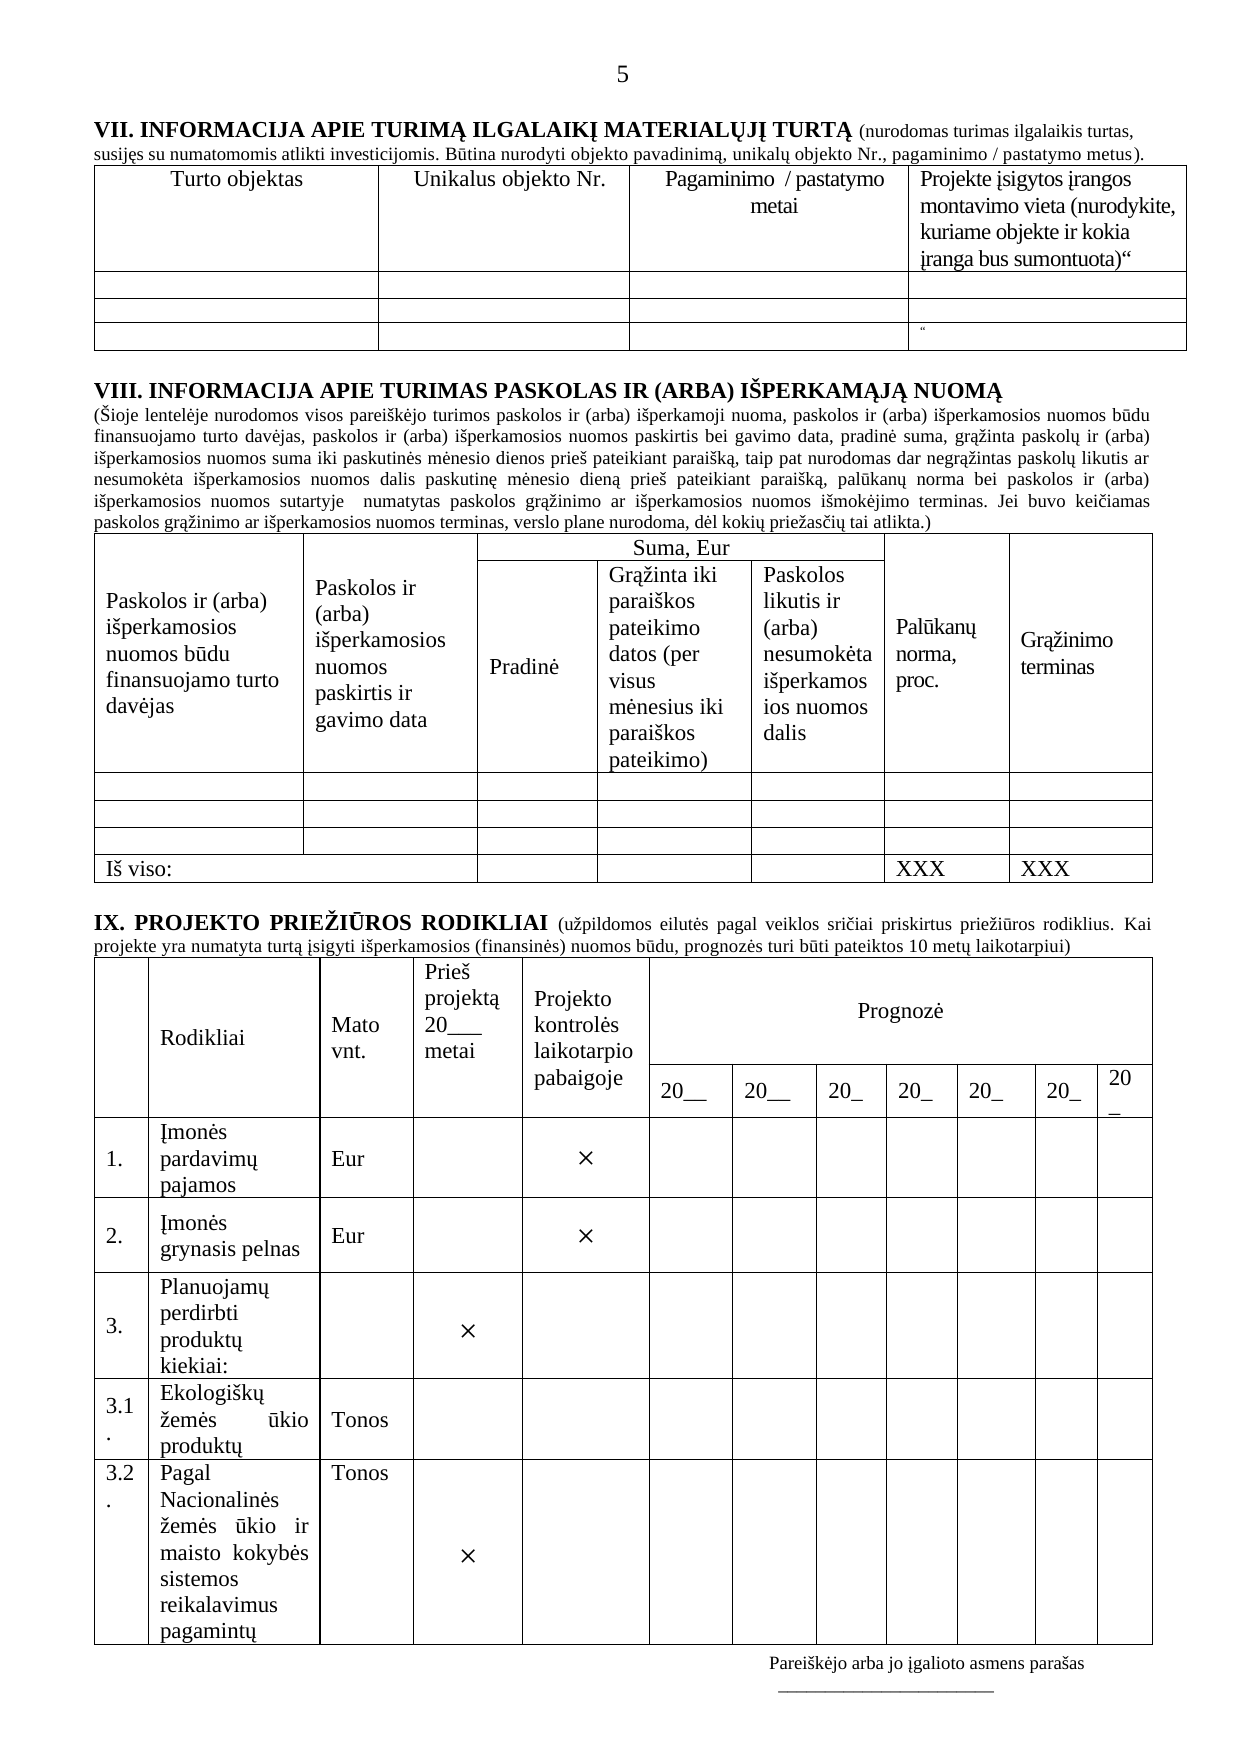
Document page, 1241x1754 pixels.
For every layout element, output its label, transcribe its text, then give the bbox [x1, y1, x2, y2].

table_cell [885, 828, 1009, 854]
table_cell [523, 1273, 649, 1378]
table_cell 20_ [817, 1065, 886, 1117]
table_cell × [523, 1118, 649, 1197]
table_cell [733, 1273, 816, 1378]
table_cell [1098, 1273, 1152, 1378]
table_cell 2. [95, 1198, 148, 1272]
table_cell [1036, 1460, 1097, 1644]
table_cell [95, 801, 303, 827]
table_cell [1098, 1460, 1152, 1644]
table_header Grąžinimo terminas [1010, 534, 1152, 772]
table_cell [1098, 1198, 1152, 1272]
table_cell [95, 323, 378, 350]
table_cell × [414, 1460, 522, 1644]
table_cell [598, 773, 751, 799]
table_header Pagaminimo / pastatymo metai [630, 166, 908, 271]
table_cell [1036, 1273, 1097, 1378]
table_cell 3.1. [95, 1379, 148, 1458]
table_cell [887, 1273, 957, 1378]
table_header Mato vnt. [321, 958, 413, 1117]
table_cell [95, 773, 303, 799]
table_cell Planuojamų perdirbti produktų kiekiai: [149, 1273, 319, 1378]
table_cell [958, 1379, 1035, 1458]
table_cell [817, 1118, 886, 1197]
table_cell [1036, 1118, 1097, 1197]
table_header Projekte įsigytos įrangos montavimo vieta (nurodykite, kuriame objekte ir kokia įranga bus sumontuota)“ [909, 166, 1186, 271]
table_cell [523, 1379, 649, 1458]
table_cell [733, 1379, 816, 1458]
table_cell Eur [321, 1118, 413, 1197]
table_cell 20_ [958, 1065, 1035, 1117]
table_cell Paskolos likutis ir (arba) nesumokėta išperkamosios nuomos dalis [752, 561, 884, 772]
table_cell XXX [1010, 855, 1152, 882]
table_cell [752, 801, 884, 827]
table_cell [650, 1379, 732, 1458]
table_cell [321, 1273, 413, 1378]
table_cell 20_ [887, 1065, 957, 1117]
table_cell [650, 1198, 732, 1272]
table_cell [1098, 1118, 1152, 1197]
table_cell × [523, 1198, 649, 1272]
table_cell [958, 1118, 1035, 1197]
table_cell XXX [885, 855, 1009, 882]
table_cell [733, 1198, 816, 1272]
table_cell [304, 828, 477, 854]
table_cell [817, 1273, 886, 1378]
table_cell [414, 1198, 522, 1272]
table_cell [885, 801, 1009, 827]
table_cell [478, 801, 597, 827]
table_cell [909, 272, 1186, 298]
table_cell [414, 1118, 522, 1197]
table_cell [414, 1379, 522, 1458]
table_header Turto objektas [95, 166, 378, 271]
table_cell [379, 323, 629, 350]
table_cell [958, 1460, 1035, 1644]
table_cell [379, 272, 629, 298]
table_cell [598, 801, 751, 827]
table_cell [650, 1460, 732, 1644]
table_cell [630, 323, 908, 350]
table_cell [304, 773, 477, 799]
table_cell [733, 1460, 816, 1644]
table_cell Tonos [321, 1379, 413, 1458]
table_cell [733, 1118, 816, 1197]
table_cell Eur [321, 1198, 413, 1272]
table_cell [752, 773, 884, 799]
table_cell 1. [95, 1118, 148, 1197]
table_cell “ [909, 323, 1186, 350]
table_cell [149, 1460, 319, 1644]
table_cell 20_ [1036, 1065, 1097, 1117]
table_header Rodikliai [149, 958, 319, 1117]
table_cell [958, 1273, 1035, 1378]
table_header Prieš projektą 20___ metai [414, 958, 522, 1063]
table_cell 3.2. [95, 1460, 148, 1644]
table_cell [752, 855, 884, 882]
table_cell [650, 1118, 732, 1197]
table_cell [630, 272, 908, 298]
text VIII. Informacija apie turimas paskolas IR (ARBA) IŠPERKAMĄJĄ NUOMĄ [94, 377, 1152, 403]
table_cell [817, 1460, 886, 1644]
table_cell 20__ [650, 1065, 732, 1117]
table_cell [598, 828, 751, 854]
table_header Palūkanų norma, proc. [885, 534, 1009, 772]
table_cell [523, 1460, 649, 1644]
table_cell Ekologiškų žemės ūkio produktų [149, 1379, 319, 1458]
table_header Projekto kontrolės laikotarpio pabaigoje [523, 958, 649, 1117]
table_cell [887, 1118, 957, 1197]
table_cell [752, 828, 884, 854]
table_cell [478, 773, 597, 799]
table_cell Grąžinta iki paraiškos pateikimo datos (per visus mėnesius iki paraiškos pateikimo) [598, 561, 751, 772]
table_cell × [414, 1273, 522, 1378]
table_cell [379, 299, 629, 322]
table_cell 20_ [1098, 1065, 1152, 1117]
table_cell 3. [95, 1273, 148, 1378]
table_cell [478, 855, 597, 882]
table_header Paskolos ir (arba) išperkamosios nuomos paskirtis ir gavimo data [304, 534, 477, 772]
table_cell Pradinė [478, 561, 597, 772]
table_cell Įmonės pardavimų pajamos [149, 1118, 319, 1197]
table_cell [1098, 1379, 1152, 1458]
table_cell [304, 801, 477, 827]
table_cell [887, 1379, 957, 1458]
table_cell [630, 299, 908, 322]
table_cell [887, 1198, 957, 1272]
table_header Paskolos ir (arba) išperkamosios nuomos būdu finansuojamo turto davėjas [95, 534, 303, 772]
table_cell [1010, 801, 1152, 827]
table_cell [598, 855, 751, 882]
table_cell [1036, 1198, 1097, 1272]
table_cell [817, 1198, 886, 1272]
table_header Unikalus objekto Nr. [379, 166, 629, 271]
table_cell [1010, 773, 1152, 799]
table_cell Tonos [321, 1460, 413, 1644]
table_cell 20__ [733, 1065, 816, 1117]
table_cell [909, 299, 1186, 322]
table_cell [1010, 828, 1152, 854]
table_cell [478, 828, 597, 854]
table_cell [650, 1273, 732, 1378]
table_header Suma, Eur [478, 534, 884, 560]
table_cell [95, 272, 378, 298]
table_cell [414, 1064, 522, 1117]
text IX. Projekto priežiūros rodikliai (užpildomos eilutės pagal veiklos sričiai priskirtus priežiūros rodiklius. Kai projekte yra numatyta turtą įsigyti išperkamosios (finansinės) nuomos būdu, prognozės turi būti pateiktos 10 metų laikotarpiui) [94, 909, 1152, 957]
table_cell Iš viso: [95, 855, 477, 882]
text VII. INFORMACIJA APIE TURIMĄ ILGALAIKĮ MATERIALŲJĮ TURTĄ (nurodomas turimas ilgalaikis turtas, susijęs su numatomomis atlikti investicijomis. Būtina nurodyti objekto pavadinimą, unikalų objekto Nr., pagaminimo / pastatymo metus). [94, 117, 1152, 164]
table_cell [887, 1460, 957, 1644]
table_header Prognozė [650, 958, 1152, 1063]
table_header [95, 958, 148, 1117]
table_cell [95, 828, 303, 854]
table_cell [1036, 1379, 1097, 1458]
text (Šioje lentelėje nurodomos visos pareiškėjo turimos paskolos ir (arba) išperkamoji nuoma, paskolos ir (arba) išperkamosios nuomos būdu finansuojamo turto davėjas, paskolos ir (arba) išperkamosios nuomos paskirtis bei gavimo data, pradinė suma, grąžinta paskolų ir (arba) išperkamosios nuomos suma iki paskutinės mėnesio dienos prieš pateikiant paraišką, taip pat nurodomas dar negrąžintas paskolų likutis ar nesumokėta išperkamosios nuomos dalis paskutinę mėnesio dieną prieš pateikiant paraišką, palūkanų norma bei paskolos ir (arba) išperkamosios nuomos sutartyje numatytas paskolos grąžinimo ar išperkamosios nuomos išmokėjimo terminas. Jei buvo keičiamas paskolos grąžinimo ar išperkamosios nuomos terminas, verslo plane nurodoma, dėl kokių priežasčių tai atlikta.) [94, 403, 1152, 533]
table_cell [885, 773, 1009, 799]
table_cell [958, 1198, 1035, 1272]
table_cell [95, 299, 378, 322]
table_cell [817, 1379, 886, 1458]
table_cell Įmonės grynasis pelnas [149, 1198, 319, 1272]
